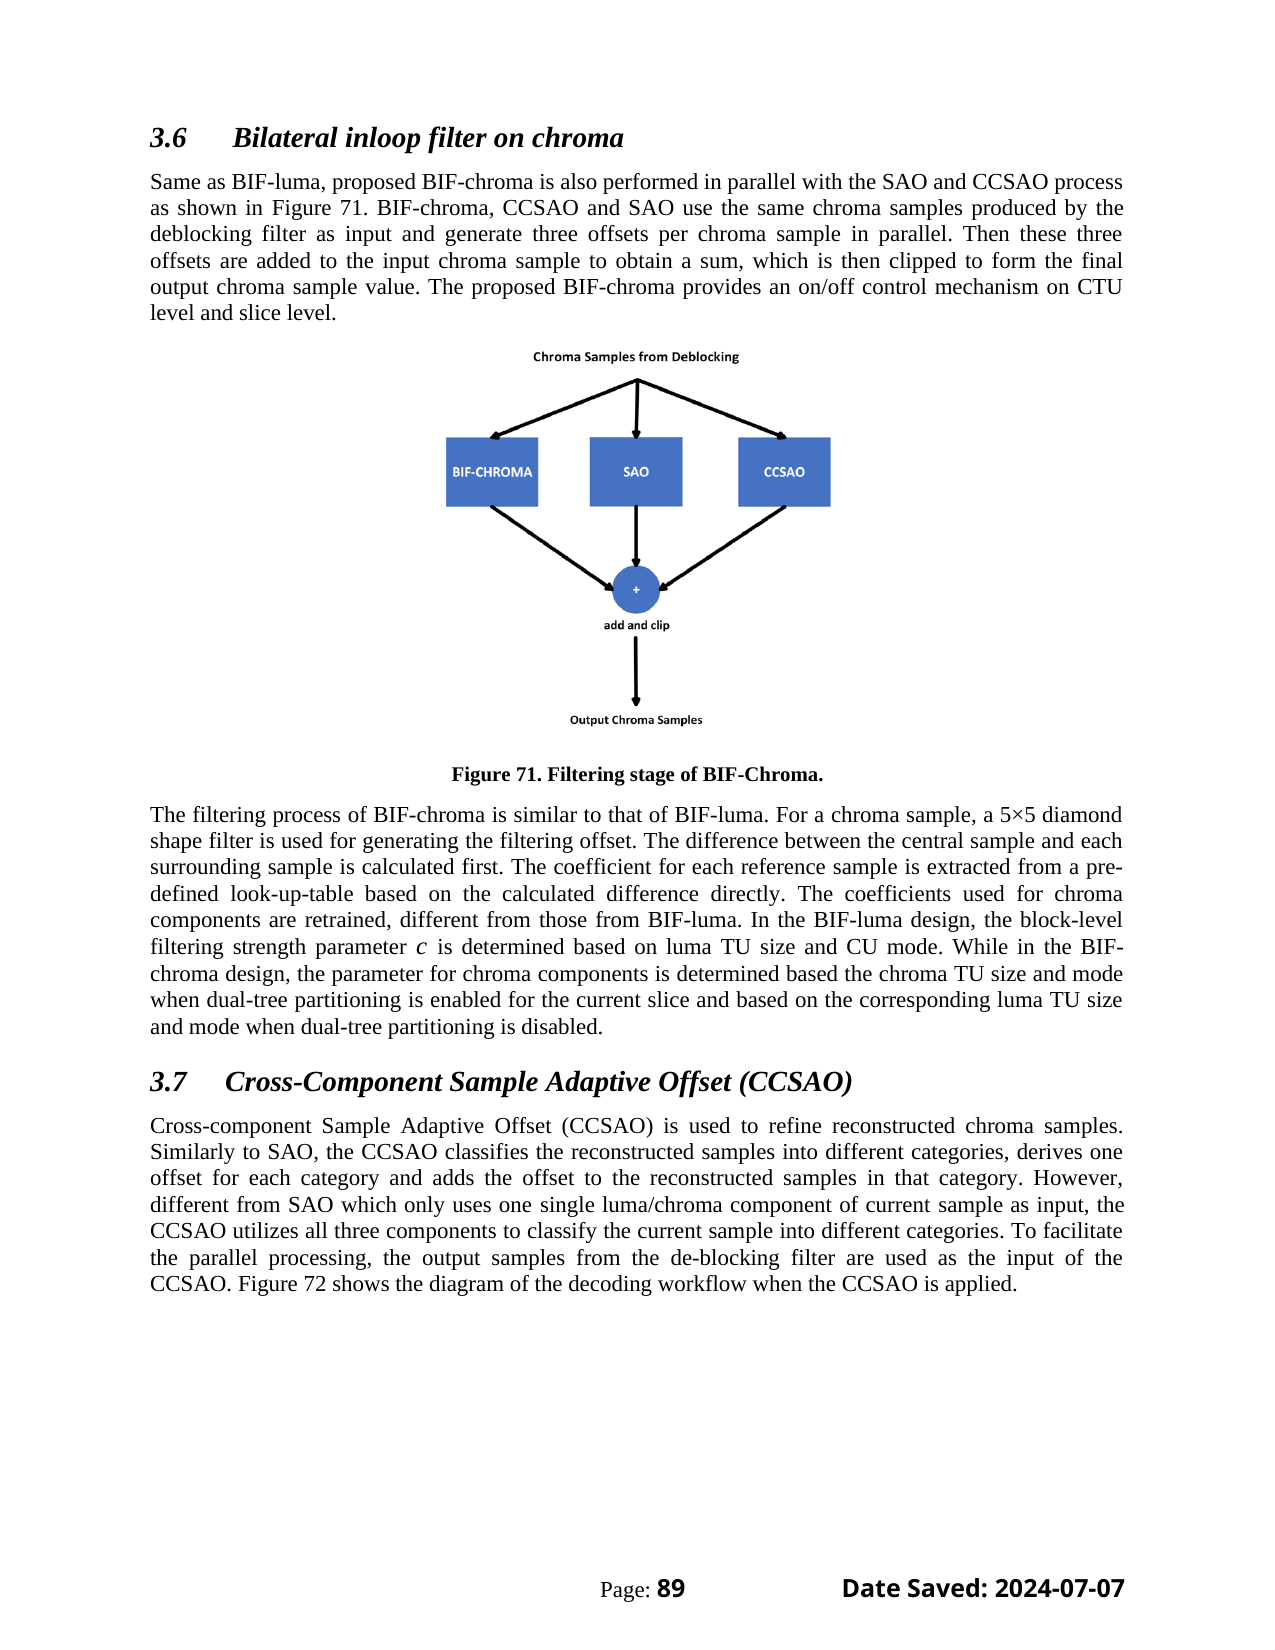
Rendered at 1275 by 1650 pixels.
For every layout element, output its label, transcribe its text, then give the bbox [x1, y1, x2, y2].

subtitle Bilateral inloop filter on chroma [150, 120, 1125, 153]
subtitle Cross-Component Sample Adaptive Offset (CCSAO) [150, 1064, 1125, 1098]
picture [440, 340, 835, 738]
text Cross-component Sample Adaptive Offset (CCSAO) is used to refine reconstructed chroma samples. Similarly to SAO, the CCSAO classifies the reconstructed samples into different categories, derives one offset for each category and adds the offset to the reconstructed samples in that category. However, different from SAO which only uses one single luma/chroma component of current sample as input, the CCSAO utilizes all three components to classify the current sample into different categories. To facilitate the parallel processing, the output samples from the de-blocking filter are used as the input of the CCSAO. Figure 72 shows the diagram of the decoding workflow when the CCSAO is applied. [150, 1112, 1125, 1296]
text The filtering process of BIF-chroma is similar to that of BIF-luma. For a chroma sample, a 5×5 diamond shape filter is used for generating the filtering offset. The difference between the central sample and each surrounding sample is calculated first. The coefficient for each reference sample is extracted from a pre-defined look-up-table based on the calculated difference directly. The coefficients used for chroma components are retrained, different from those from BIF-luma. In the BIF-luma design, the block-level filtering strength parameter is determined based on luma TU size and CU mode. While in the BIF-chroma design, the parameter for chroma components is determined based the chroma TU size and mode when dual-tree partitioning is enabled for the current slice and based on the corresponding luma TU size and mode when dual-tree partitioning is disabled. [150, 801, 1125, 1039]
text Same as BIF-luma, proposed BIF-chroma is also performed in parallel with the SAO and CCSAO process as shown in Figure 71. BIF-chroma, CCSAO and SAO use the same chroma samples produced by the deblocking filter as input and generate three offsets per chroma sample in parallel. Then these three offsets are added to the input chroma sample to obtain a sum, which is then clipped to form the final output chroma sample value. The proposed BIF-chroma provides an on/off control mechanism on CTU level and slice level. [150, 168, 1125, 326]
